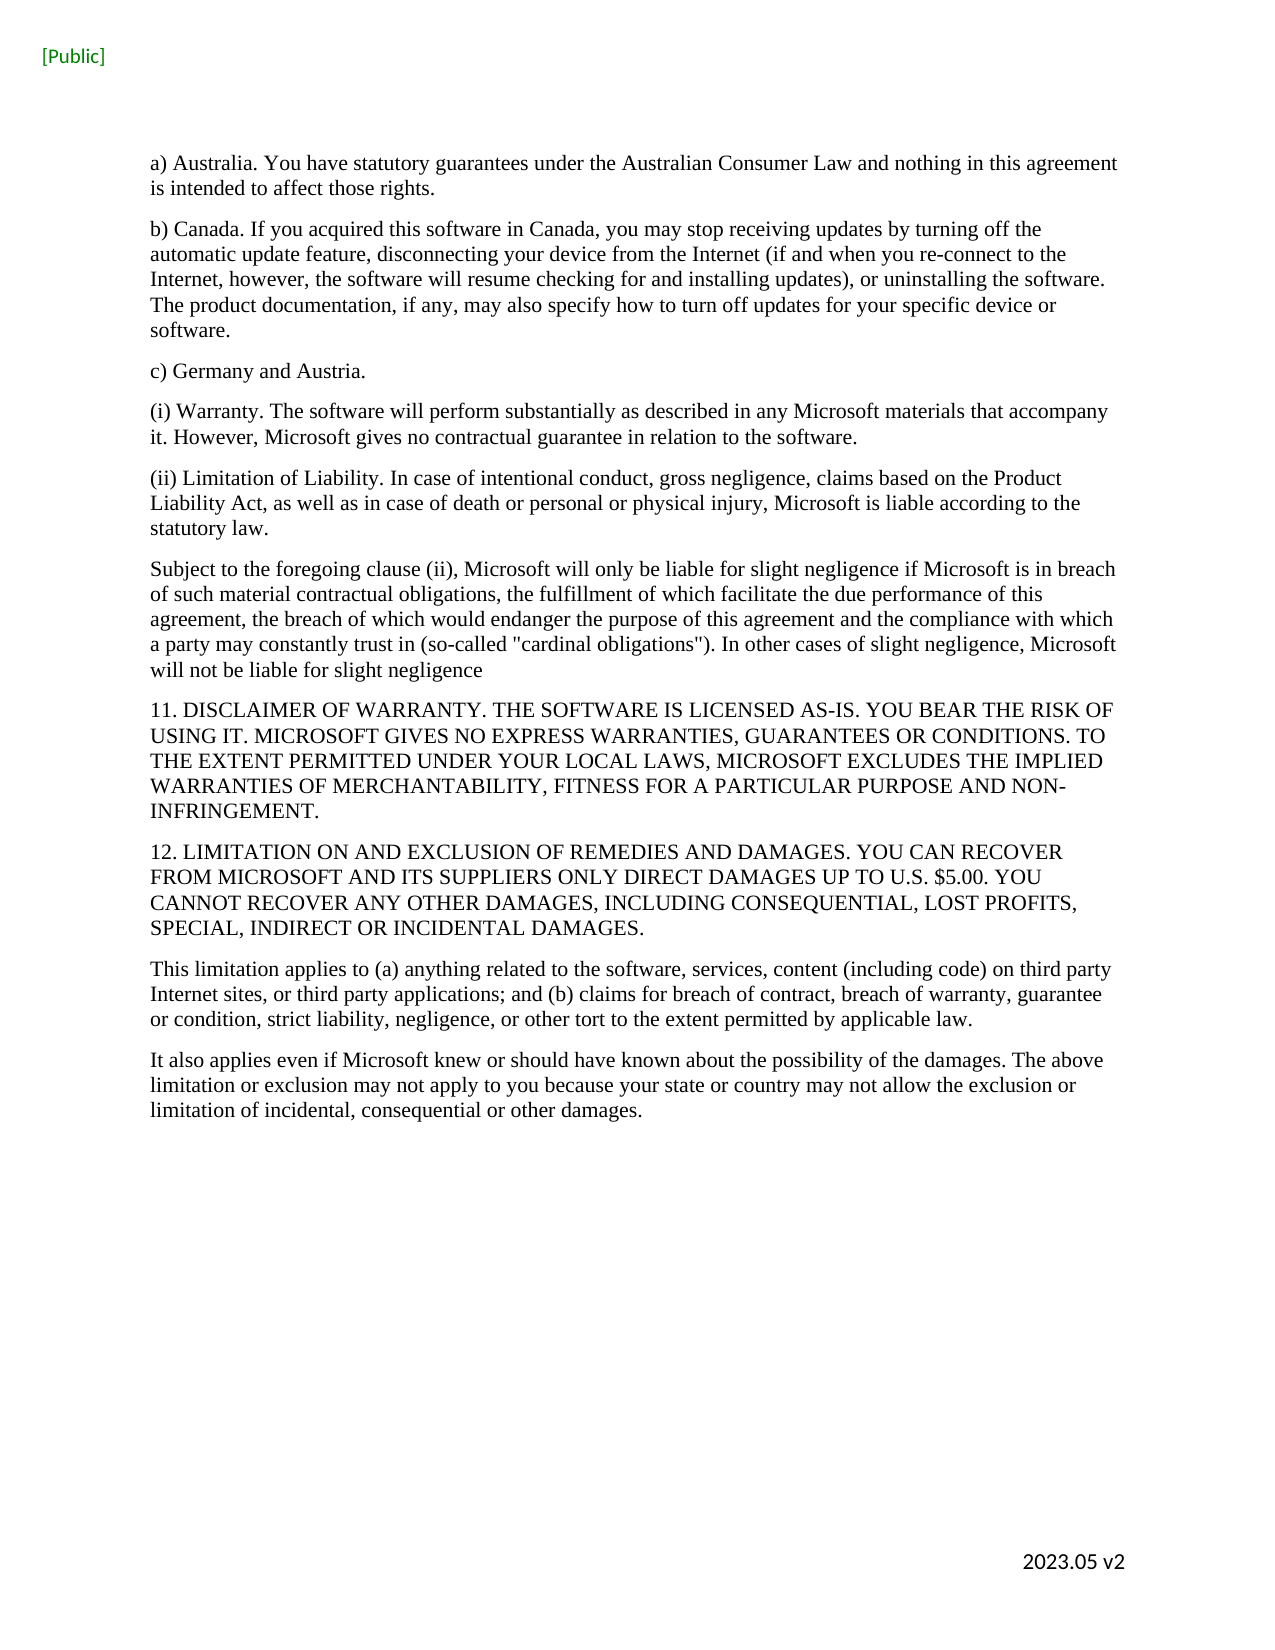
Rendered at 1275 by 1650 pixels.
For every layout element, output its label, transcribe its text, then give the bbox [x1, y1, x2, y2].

text (ii) Limitation of Liability. In case of intentional conduct, gross negligence, claims based on the Product Liability Act, as well as in case of death or personal or physical injury, Microsoft is liable according to the statutory law. [150, 464, 1125, 540]
text It also applies even if Microsoft knew or should have known about the possibility of the damages. The above limitation or exclusion may not apply to you because your state or country may not allow the exclusion or limitation of incidental, consequential or other damages. [150, 1047, 1125, 1122]
text (i) Warranty. The software will perform substantially as described in any Microsoft materials that accompany it. However, Microsoft gives no contractual guarantee in relation to the software. [150, 398, 1125, 449]
text Subject to the foregoing clause (ii), Microsoft will only be liable for slight negligence if Microsoft is in breach of such material contractual obligations, the fulfillment of which facilitate the due performance of this agreement, the breach of which would endanger the purpose of this agreement and the compliance with which a party may constantly trust in (so-called "cardinal obligations"). In other cases of slight negligence, Microsoft will not be liable for slight negligence [150, 556, 1125, 682]
text This limitation applies to (a) anything related to the software, services, content (including code) on third party Internet sites, or third party applications; and (b) claims for breach of contract, breach of warranty, guarantee or condition, strict liability, negligence, or other tort to the extent permitted by applicable law. [150, 956, 1125, 1031]
text b) Canada. If you acquired this software in Canada, you may stop receiving updates by turning off the automatic update feature, disconnecting your device from the Internet (if and when you re-connect to the Internet, however, the software will resume checking for and installing updates), or uninstalling the software. The product documentation, if any, may also specify how to turn off updates for your specific device or software. [150, 216, 1125, 342]
text 12. LIMITATION ON AND EXCLUSION OF REMEDIES AND DAMAGES. YOU CAN RECOVER FROM MICROSOFT AND ITS SUPPLIERS ONLY DIRECT DAMAGES UP TO U.S. $5.00. YOU CANNOT RECOVER ANY OTHER DAMAGES, INCLUDING CONSEQUENTIAL, LOST PROFITS, SPECIAL, INDIRECT OR INCIDENTAL DAMAGES. [150, 839, 1125, 940]
text 11. DISCLAIMER OF WARRANTY. THE SOFTWARE IS LICENSED AS-IS. YOU BEAR THE RISK OF USING IT. MICROSOFT GIVES NO EXPRESS WARRANTIES, GUARANTEES OR CONDITIONS. TO THE EXTENT PERMITTED UNDER YOUR LOCAL LAWS, MICROSOFT EXCLUDES THE IMPLIED WARRANTIES OF MERCHANTABILITY, FITNESS FOR A PARTICULAR PURPOSE AND NON-INFRINGEMENT. [150, 697, 1125, 823]
text a) Australia. You have statutory guarantees under the Australian Consumer Law and nothing in this agreement is intended to affect those rights. [150, 150, 1125, 200]
text c) Germany and Austria. [150, 358, 1125, 383]
